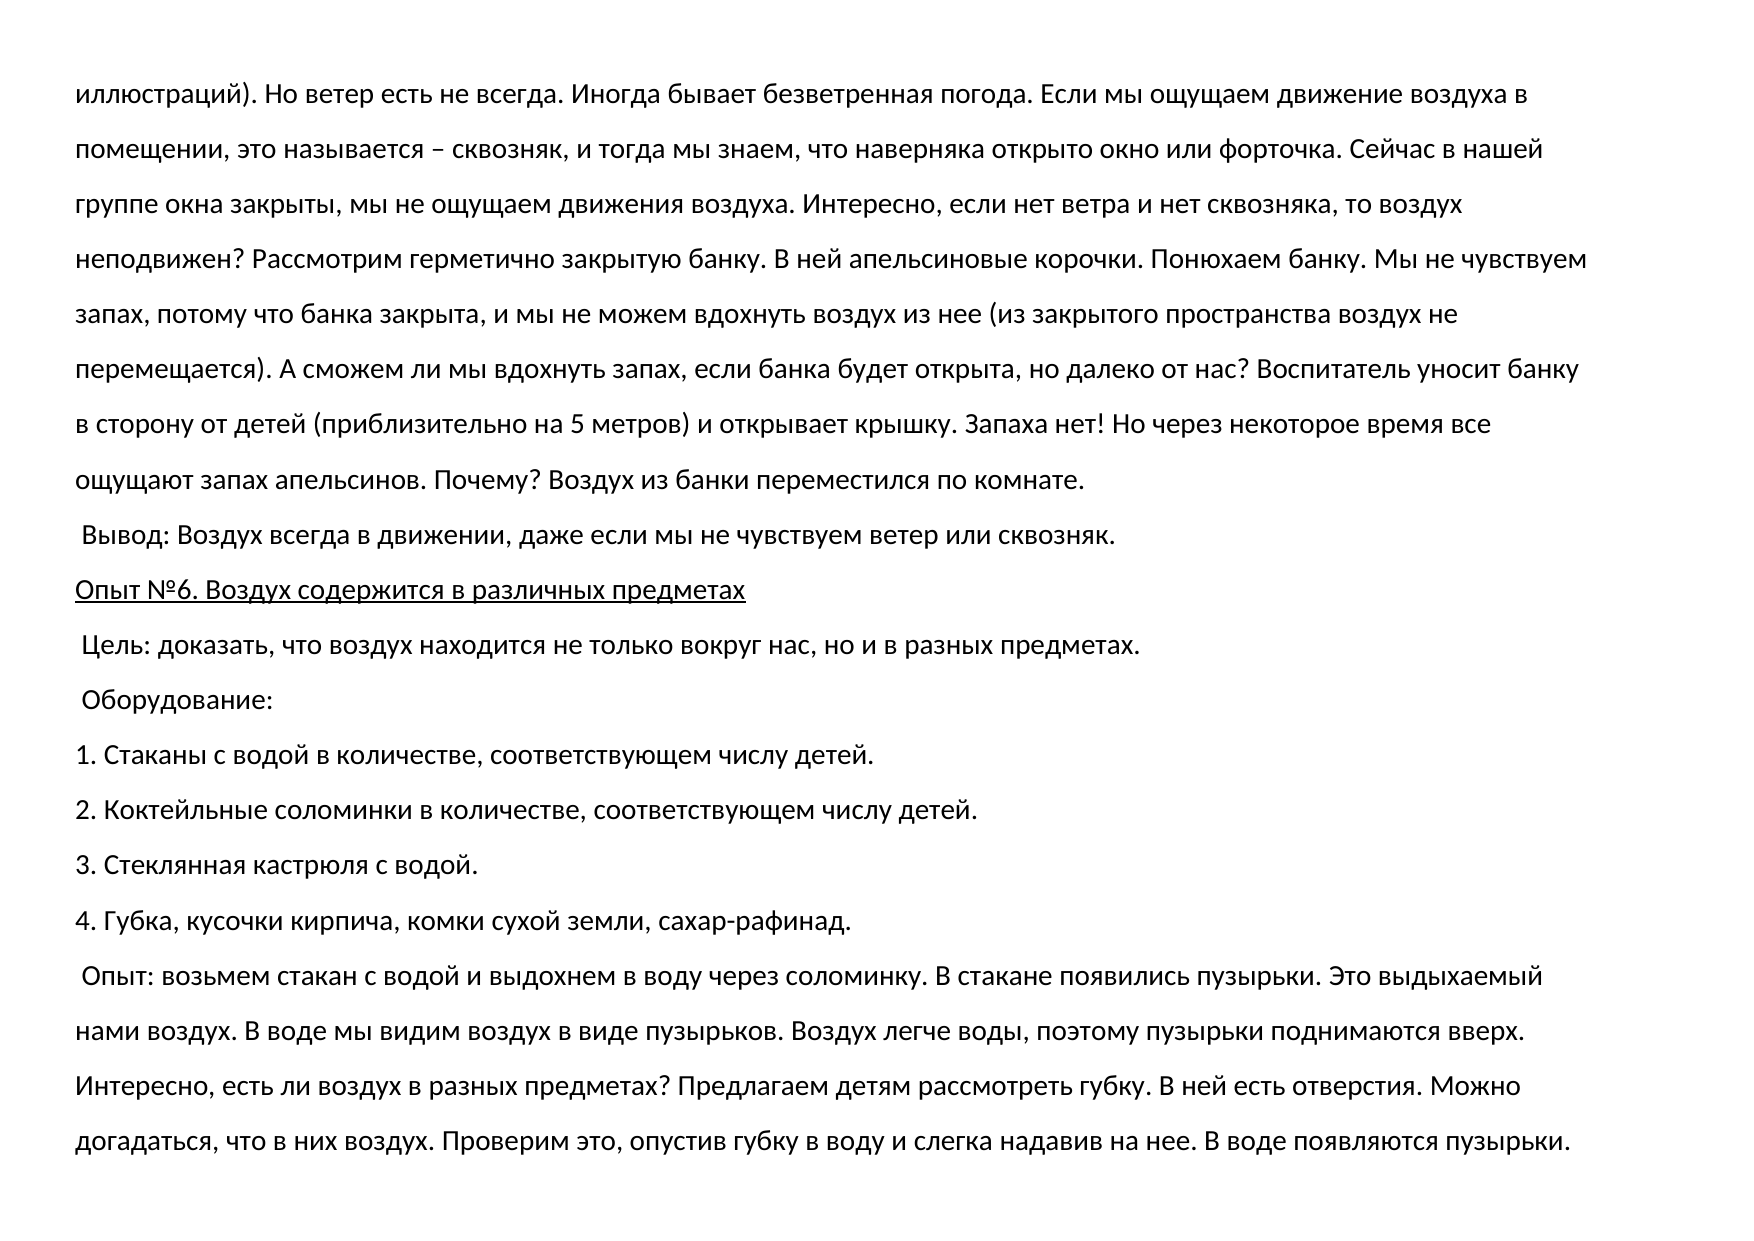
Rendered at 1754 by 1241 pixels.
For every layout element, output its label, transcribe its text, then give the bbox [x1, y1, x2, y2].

text нами воздух. В воде мы видим воздух в виде пузырьков. Воздух легче воды, поэтому пузырьки поднимаются вверх. [75, 1012, 1679, 1047]
text Оборудование: [75, 681, 1679, 717]
text группе окна закрыты, мы не ощущаем движения воздуха. Интересно, если нет ветра и нет сквозняка, то воздух [75, 185, 1679, 221]
text Опыт №6. Воздух содержится в различных предметах [75, 571, 1679, 607]
text Цель: доказать, что воздух находится не только вокруг нас, но и в разных предметах. [75, 626, 1679, 662]
text Вывод: Воздух всегда в движении, даже если мы не чувствуем ветер или сквозняк. [75, 516, 1679, 551]
text в сторону от детей (приблизительно на 5 метров) и открывает крышку. Запаха нет! Но через некоторое время все [75, 406, 1679, 441]
text Интересно, есть ли воздух в разных предметах? Предлагаем детям рассмотреть губку. В ней есть отверстия. Можно [75, 1067, 1679, 1102]
text ощущают запах апельсинов. Почему? Воздух из банки переместился по комнате. [75, 461, 1679, 496]
text 2. Коктейльные соломинки в количестве, соответствующем числу детей. [75, 791, 1679, 827]
text помещении, это называется – сквозняк, и тогда мы знаем, что наверняка открыто окно или форточка. Сейчас в нашей [75, 130, 1679, 166]
text иллюстраций). Но ветер есть не всегда. Иногда бывает безветренная погода. Если мы ощущаем движение воздуха в [75, 75, 1679, 111]
text Опыт: возьмем стакан с водой и выдохнем в воду через соломинку. В стакане появились пузырьки. Это выдыхаемый [75, 957, 1679, 992]
text 4. Губка, кусочки кирпича, комки сухой земли, сахар-рафинад. [75, 902, 1679, 937]
text неподвижен? Рассмотрим герметично закрытую банку. В ней апельсиновые корочки. Понюхаем банку. Мы не чувствуем [75, 240, 1679, 276]
text догадаться, что в них воздух. Проверим это, опустив губку в воду и слегка надавив на нее. В воде появляются пузырьки. [75, 1122, 1679, 1158]
text 3. Стеклянная кастрюля с водой. [75, 846, 1679, 882]
text запах, потому что банка закрыта, и мы не можем вдохнуть воздух из нее (из закрытого пространства воздух не [75, 295, 1679, 331]
text 1. Стаканы с водой в количестве, соответствующем числу детей. [75, 736, 1679, 772]
text перемещается). А сможем ли мы вдохнуть запах, если банка будет открыта, но далеко от нас? Воспитатель уносит банку [75, 351, 1679, 386]
